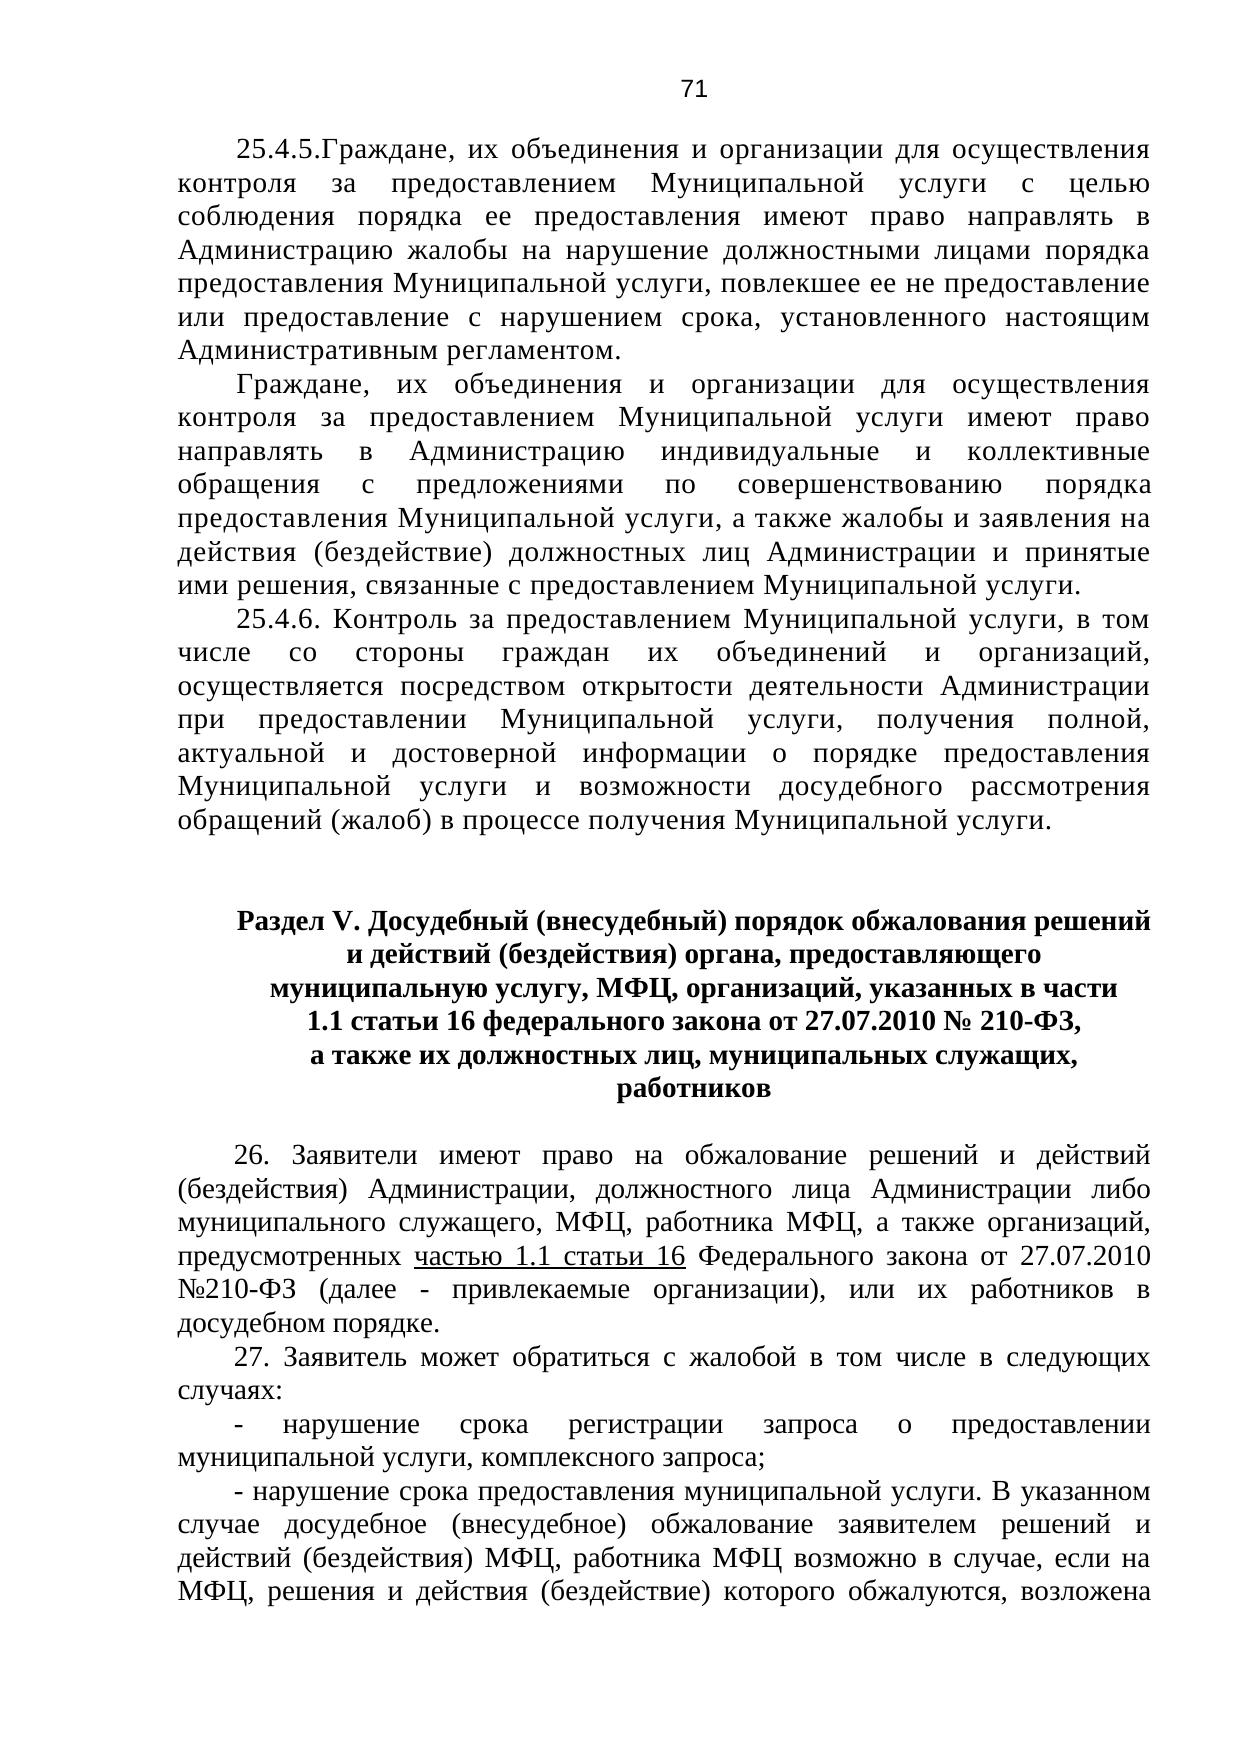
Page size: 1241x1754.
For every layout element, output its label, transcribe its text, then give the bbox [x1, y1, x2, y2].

text 25.4.6. Контроль за предоставлением Муниципальной услуги, в том числе со стороны граждан их объединений и организаций, осуществляется посредством открытости деятельности Администрации при предоставлении Муниципальной услуги, получения полной, актуальной и достоверной информации о порядке предоставления Муниципальной услуги и возможности досудебного рассмотрения обращений (жалоб) в процессе получения Муниципальной услуги. [177, 601, 1152, 836]
text работников [177, 1070, 1152, 1104]
text и действий (бездействия) органа, предоставляющего [177, 936, 1152, 970]
text Раздел V. Досудебный (внесудебный) порядок обжалования решений [177, 903, 1152, 936]
text 25.4.5.Граждане, их объединения и организации для осуществления контроля за предоставлением Муниципальной услуги с целью соблюдения порядка ее предоставления имеют право направлять в Администрацию жалобы на нарушение должностными лицами порядка предоставления Муниципальной услуги, повлекшее ее не предоставление или предоставление с нарушением срока, установленного настоящим Административным регламентом. [177, 131, 1152, 366]
text Граждане, их объединения и организации для осуществления контроля за предоставлением Муниципальной услуги имеют право направлять в Администрацию индивидуальные и коллективные обращения с предложениями по совершенствованию порядка предоставления Муниципальной услуги, а также жалобы и заявления на действия (бездействие) должностных лиц Администрации и принятые ими решения, связанные с предоставлением Муниципальной услуги. [177, 366, 1152, 601]
text - нарушение срока регистрации запроса о предоставлении муниципальной услуги, комплексного запроса; [177, 1406, 1152, 1473]
text 27. Заявитель может обратиться с жалобой в том числе в следующих случаях: [177, 1339, 1152, 1406]
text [177, 1473, 1152, 1607]
text а также их должностных лиц, муниципальных служащих, [177, 1037, 1152, 1070]
text 26. Заявители имеют право на обжалование решений и действий (бездействия) Администрации, должностного лица Администрации либо муниципального служащего, МФЦ, работника МФЦ, а также организаций, предусмотренных частью 1.1 статьи 16 Федерального закона от 27.07.2010 №210-ФЗ (далее - привлекаемые организации), или их работников в досудебном порядке. [177, 1137, 1152, 1339]
text муниципальную услугу, МФЦ, организаций, указанных в части [177, 970, 1152, 1003]
text 1.1 статьи 16 федерального закона от 27.07.2010 № 210-ФЗ, [177, 1003, 1152, 1037]
